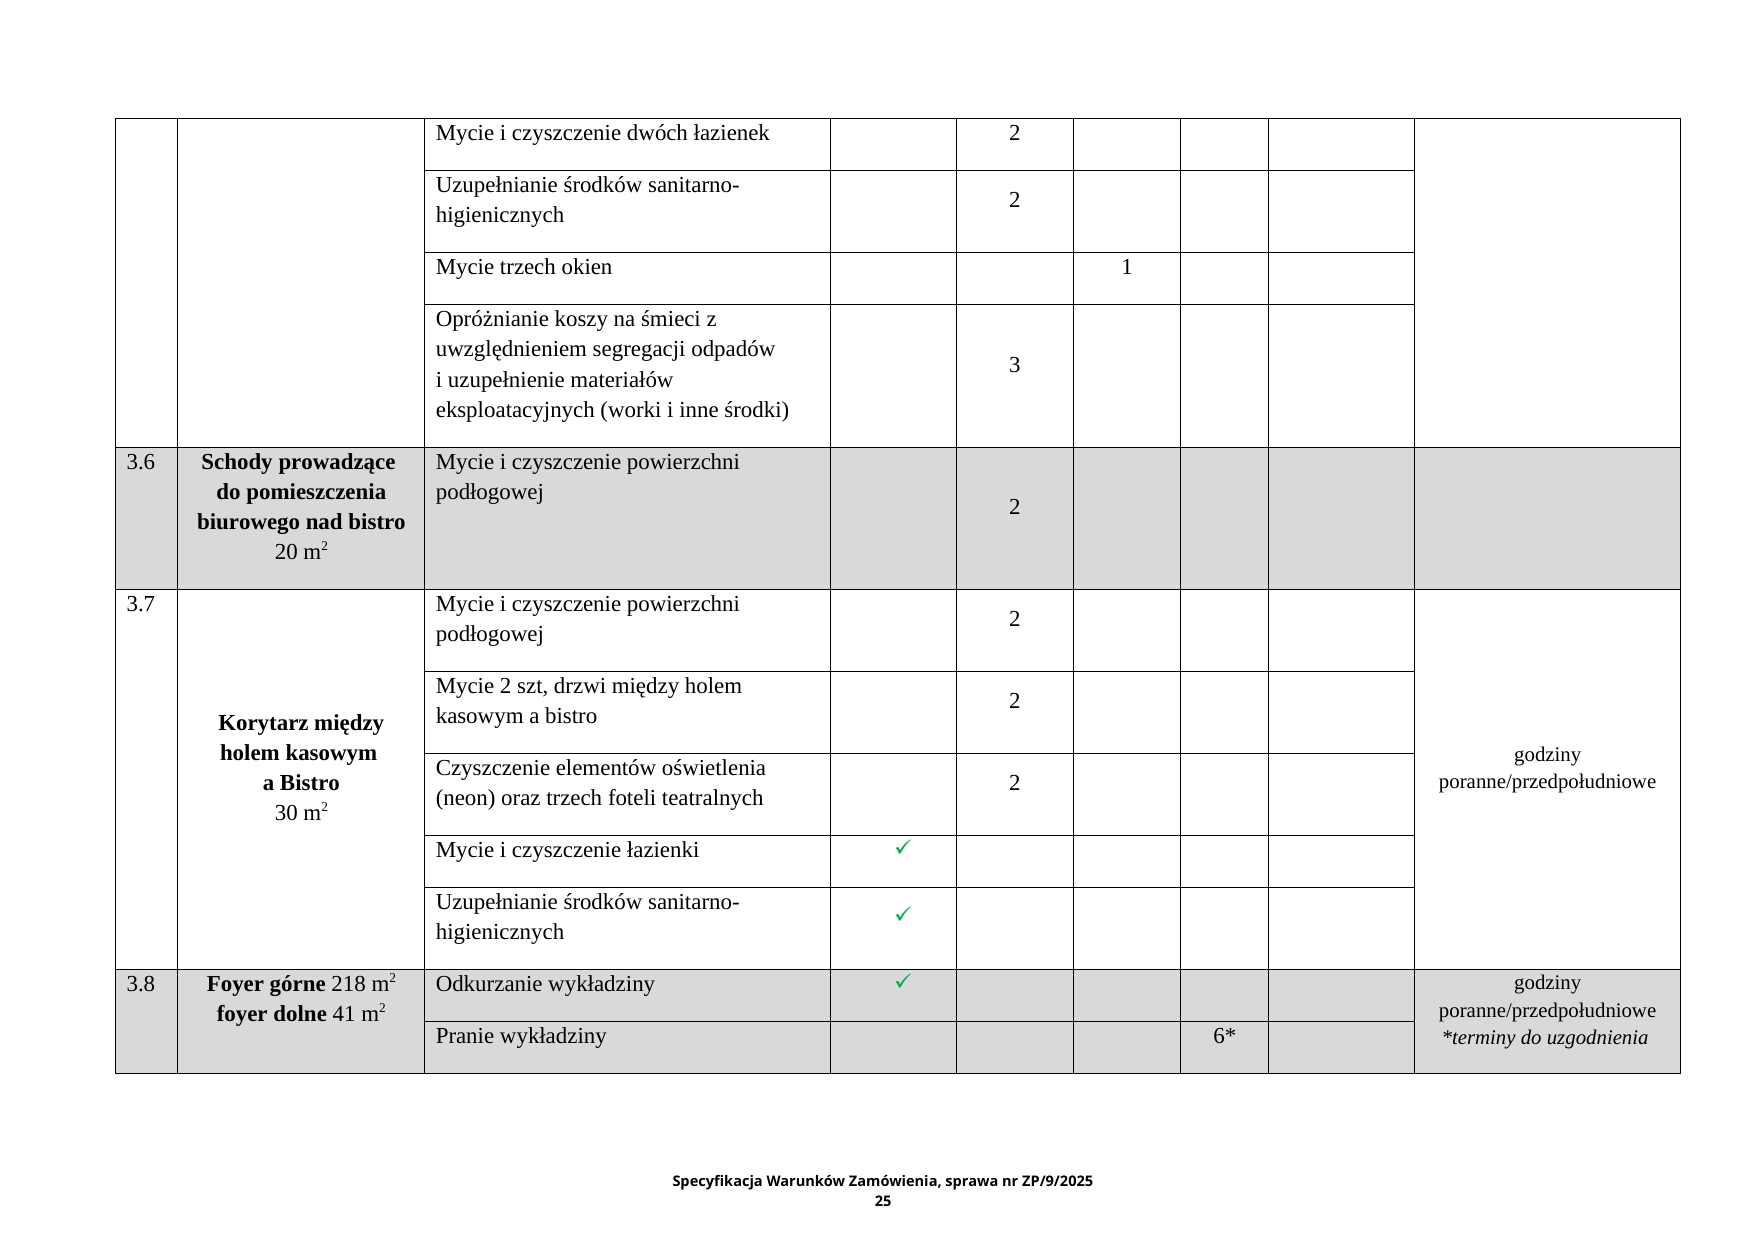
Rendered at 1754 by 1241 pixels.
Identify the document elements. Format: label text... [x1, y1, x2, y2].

table_cell Uzupełnianie środków sanitarno-higienicznych [425, 888, 830, 969]
table_cell Mycie i czyszczenie powierzchni podłogowej [425, 590, 830, 671]
table_cell [957, 888, 1073, 969]
table_cell [957, 253, 1073, 304]
table_cell [1074, 305, 1180, 447]
table_cell [1181, 305, 1268, 447]
table_cell godziny poranne/przedpołudniowe *terminy do uzgodnienia z Zamawiającym [1415, 970, 1680, 1073]
table_cell [1181, 672, 1268, 753]
table_cell Uzupełnianie środków sanitarno-higienicznych [425, 171, 830, 252]
table_cell 3 [957, 305, 1073, 447]
table_cell [831, 119, 956, 170]
table_cell [1269, 888, 1414, 969]
table_cell [831, 888, 956, 969]
table_cell [1181, 253, 1268, 304]
table_cell Czyszczenie elementów oświetlenia (neon) oraz trzech foteli teatralnych [425, 754, 830, 835]
table_cell 2 [957, 590, 1073, 671]
table_cell [1269, 305, 1414, 447]
table_cell [1269, 590, 1414, 671]
table_cell [1074, 171, 1180, 252]
table_cell Opróżnianie koszy na śmieci z uwzględnieniem segregacji odpadów i uzupełnienie materiałów eksploatacyjnych (worki i inne środki) [425, 305, 830, 447]
table_cell Schody prowadzące do pomieszczenia biurowego nad bistro 20 m2 [178, 448, 424, 589]
table_cell [957, 836, 1073, 887]
table_cell [1181, 888, 1268, 969]
table_cell [831, 448, 956, 589]
table_cell [1074, 1022, 1180, 1073]
table_cell [831, 970, 956, 1021]
table_cell 3.8 [116, 970, 177, 1073]
table_cell [1181, 119, 1268, 170]
table_cell Mycie i czyszczenie dwóch łazienek [425, 119, 830, 170]
table_cell [831, 1022, 956, 1073]
table_cell [1074, 754, 1180, 835]
table_cell [1181, 836, 1268, 887]
table_cell [1269, 836, 1414, 887]
table_cell 1 [1074, 253, 1180, 304]
table_cell [1074, 970, 1180, 1021]
table_cell [1269, 253, 1414, 304]
table_cell 3.6 [116, 448, 177, 589]
table_cell 2 [957, 672, 1073, 753]
table_cell [1181, 970, 1268, 1021]
table_cell [831, 305, 956, 447]
table_cell [1074, 448, 1180, 589]
table_cell [1181, 754, 1268, 835]
table_cell [1181, 590, 1268, 671]
table_cell [1074, 672, 1180, 753]
table_cell Foyer górne 218 m2 foyer dolne 41 m2 [178, 970, 424, 1073]
table_cell [1269, 754, 1414, 835]
table_cell Korytarz między holem kasowym a Bistro 30 m2 [178, 590, 424, 969]
table_cell 3.7 [116, 590, 177, 969]
table_cell 2 [957, 171, 1073, 252]
table_cell 2 [957, 754, 1073, 835]
table_cell [1269, 448, 1414, 589]
table_cell Mycie trzech okien [425, 253, 830, 304]
table_cell [1074, 888, 1180, 969]
table_cell [1181, 171, 1268, 252]
table_cell [1074, 836, 1180, 887]
table_cell [831, 836, 956, 887]
table_cell [1074, 119, 1180, 170]
table_cell [1269, 970, 1414, 1021]
table_cell [957, 970, 1073, 1021]
table_cell 2 [957, 119, 1073, 170]
table_cell [831, 672, 956, 753]
table_cell [1269, 171, 1414, 252]
table_cell [1181, 448, 1268, 589]
table_cell Odkurzanie wykładziny [425, 970, 830, 1021]
table_cell Mycie i czyszczenie powierzchni podłogowej [425, 448, 830, 589]
table_cell godziny poranne/przedpołudniowe [1415, 590, 1680, 969]
table_cell [1269, 1022, 1414, 1073]
table_cell 6* [1181, 1022, 1268, 1073]
table_cell [1415, 448, 1680, 589]
table_cell 2 [957, 448, 1073, 589]
table_cell [831, 253, 956, 304]
table_cell [831, 754, 956, 835]
table_cell [1074, 590, 1180, 671]
table_cell [1269, 119, 1414, 170]
table_cell Mycie 2 szt, drzwi między holem kasowym a bistro [425, 672, 830, 753]
table_cell [1269, 672, 1414, 753]
table_cell [831, 171, 956, 252]
table_cell Mycie i czyszczenie łazienki [425, 836, 830, 887]
table_cell [831, 590, 956, 671]
table_cell Pranie wykładziny [425, 1022, 830, 1073]
table_cell [957, 1022, 1073, 1073]
